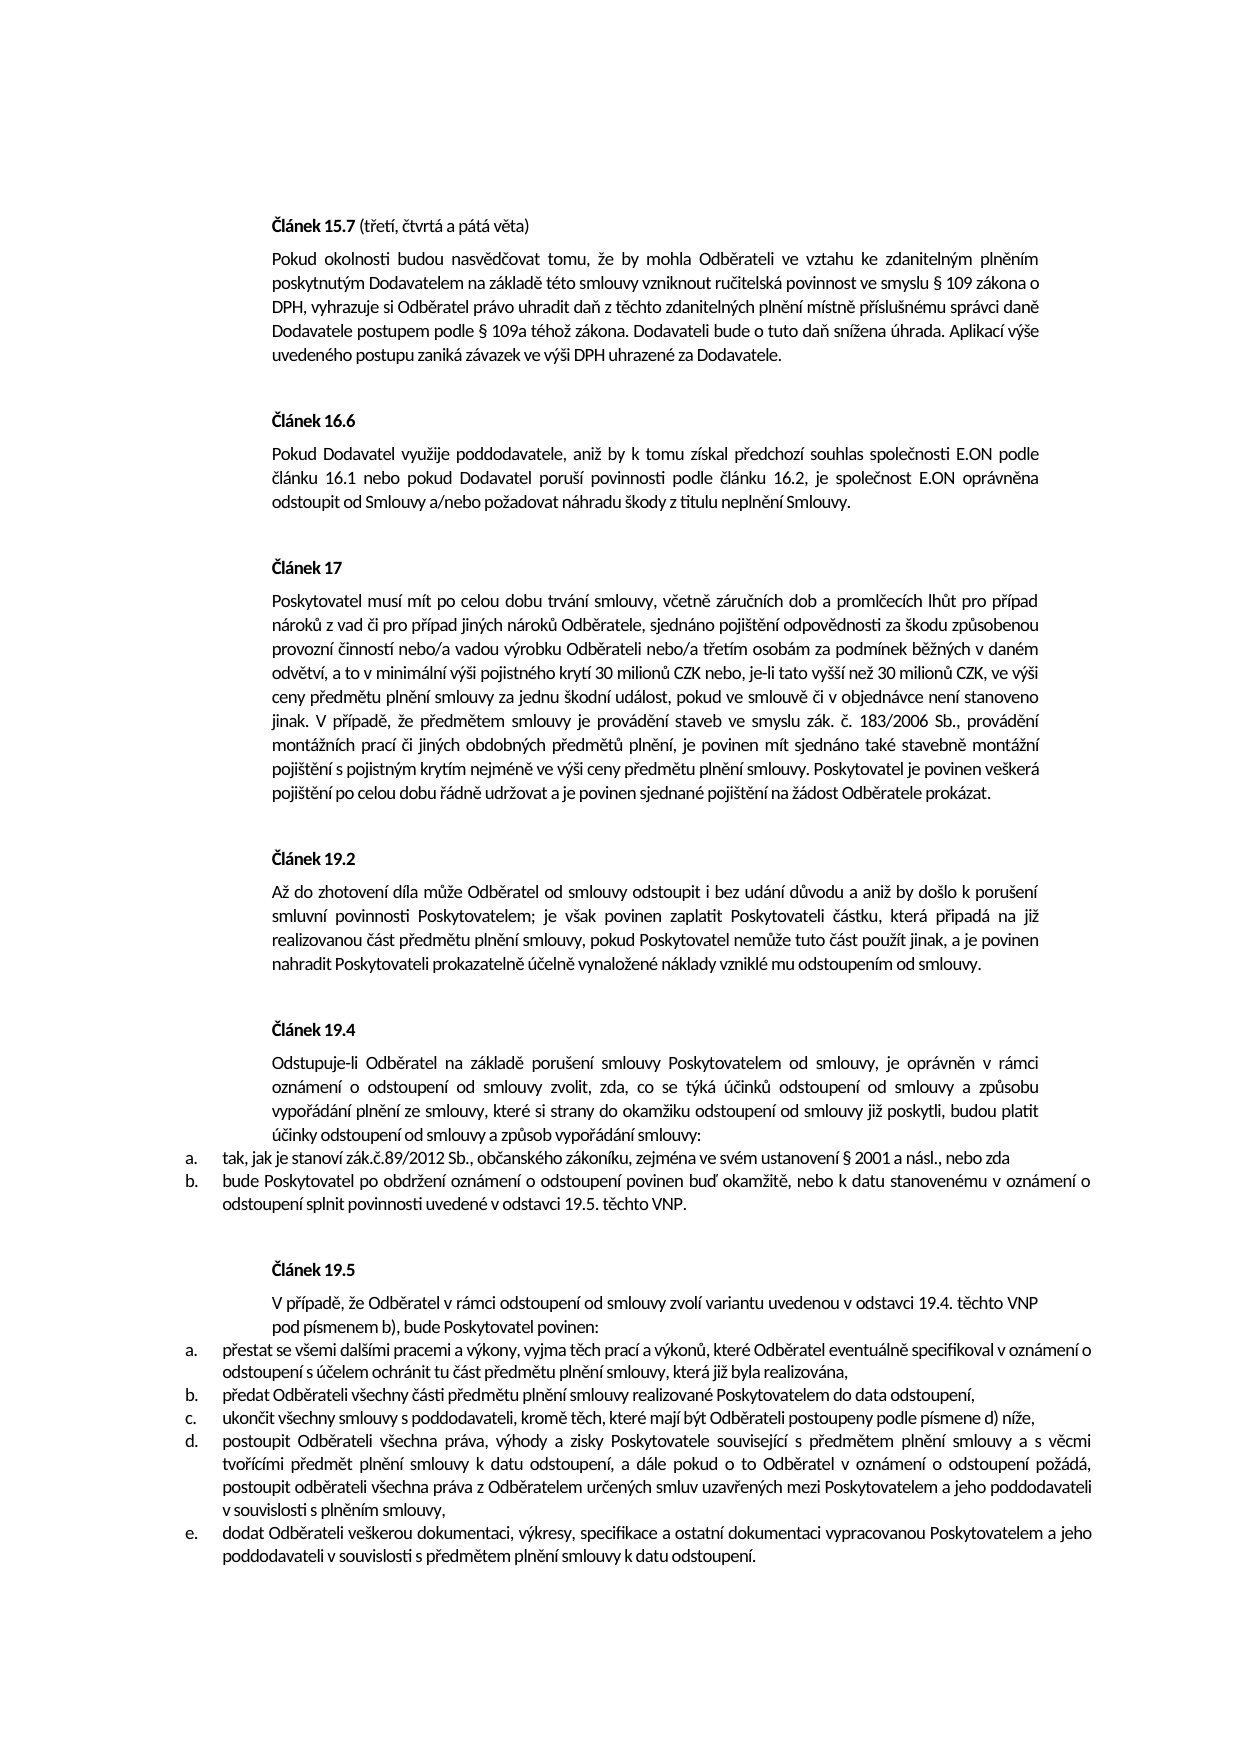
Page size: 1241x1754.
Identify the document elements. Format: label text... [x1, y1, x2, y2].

list postoupit Odběrateli všechna práva, výhody a zisky Poskytovatele související s předmětem plnění smlouvy a s věcmi tvořícími předmět plnění smlouvy k datu odstoupení, a dále pokud o to Odběratel v oznámení o odstoupení požádá, postoupit odběrateli všechna práva z Odběratelem určených smluv uzavřených mezi Poskytovatelem a jeho poddodavateli v souvislosti s plněním smlouvy, [185, 1429, 1093, 1521]
list bude Poskytovatel po obdržení oznámení o odstoupení povinen buď okamžitě, nebo k datu stanovenému v oznámení o odstoupení splnit povinnosti uvedené v odstavci 19.5. těchto VNP. [185, 1169, 1093, 1215]
text Článek 17 [272, 556, 1039, 579]
text Článek 16.6 [272, 408, 1039, 432]
text Poskytovatel musí mít po celou dobu trvání smlouvy, včetně záručních dob a promlčecích lhůt pro případ nároků z vad či pro případ jiných nároků Odběratele, sjednáno pojištění odpovědnosti za škodu způsobenou provozní činností nebo/a vadou výrobku Odběrateli nebo/a třetím osobám za podmínek běžných v daném odvětví, a to v minimální výši pojistného krytí 30 milionů CZK nebo, je-li tato vyšší než 30 milionů CZK, ve výši ceny předmětu plnění smlouvy za jednu škodní událost, pokud ve smlouvě či v objednávce není stanoveno jinak. V případě, že předmětem smlouvy je provádění staveb ve smyslu zák. č. 183/2006 Sb., provádění montážních prací či jiných obdobných předmětů plnění, je povinen mít sjednáno také stavebně montážní pojištění s pojistným krytím nejméně ve výši ceny předmětu plnění smlouvy. Poskytovatel je povinen veškerá pojištění po celou dobu řádně udržovat a je povinen sjednané pojištění na žádost Odběratele prokázat. [272, 588, 1039, 804]
list tak, jak je stanoví zák.č.89/2012 Sb., občanského zákoníku, zejména ve svém ustanovení § 2001 a násl., nebo zda [185, 1146, 1093, 1169]
list předat Odběrateli všechny části předmětu plnění smlouvy realizované Poskytovatelem do data odstoupení, [185, 1384, 1093, 1407]
text Odstupuje-li Odběratel na základě porušení smlouvy Poskytovatelem od smlouvy, je oprávněn v rámci oznámení o odstoupení od smlouvy zvolit, zda, co se týká účinků odstoupení od smlouvy a způsobu vypořádání plnění ze smlouvy, které si strany do okamžiku odstoupení od smlouvy již poskytli, budou platit účinky odstoupení od smlouvy a způsob vypořádání smlouvy: [272, 1050, 1039, 1146]
text Článek 19.2 [272, 846, 1039, 870]
list ukončit všechny smlouvy s poddodavateli, kromě těch, které mají být Odběrateli postoupeny podle písmene d) níže, [185, 1407, 1093, 1429]
text Pokud Dodavatel využije poddodavatele, aniž by k tomu získal předchozí souhlas společnosti E.ON podle článku 16.1 nebo pokud Dodavatel poruší povinnosti podle článku 16.2, je společnost E.ON oprávněna odstoupit od Smlouvy a/nebo požadovat náhradu škody z titulu neplnění Smlouvy. [272, 442, 1039, 513]
list dodat Odběrateli veškerou dokumentaci, výkresy, specifikace a ostatní dokumentaci vypracovanou Poskytovatelem a jeho poddodavateli v souvislosti s předmětem plnění smlouvy k datu odstoupení. [185, 1521, 1093, 1567]
text Článek 15.7 (třetí, čtvrtá a pátá věta) [272, 214, 1039, 238]
text Až do zhotovení díla může Odběratel od smlouvy odstoupit i bez udání důvodu a aniž by došlo k porušení smluvní povinnosti Poskytovatelem; je však povinen zaplatit Poskytovateli částku, která připadá na již realizovanou část předmětu plnění smlouvy, pokud Poskytovatel nemůže tuto část použít jinak, a je povinen nahradit Poskytovateli prokazatelně účelně vynaložené náklady vzniklé mu odstoupením od smlouvy. [272, 879, 1039, 975]
text V případě, že Odběratel v rámci odstoupení od smlouvy zvolí variantu uvedenou v odstavci 19.4. těchto VNP pod písmenem b), bude Poskytovatel povinen: [272, 1290, 1039, 1338]
text Článek 19.5 [272, 1257, 1039, 1281]
text Článek 19.4 [272, 1017, 1039, 1041]
text Pokud okolnosti budou nasvědčovat tomu, že by mohla Odběrateli ve vztahu ke zdanitelným plněním poskytnutým Dodavatelem na základě této smlouvy vzniknout ručitelská povinnost ve smyslu § 109 zákona o DPH, vyhrazuje si Odběratel právo uhradit daň z těchto zdanitelných plnění místně příslušnému správci daně Dodavatele postupem podle § 109a téhož zákona. Dodavateli bude o tuto daň snížena úhrada. Aplikací výše uvedeného postupu zaniká závazek ve výši DPH uhrazené za Dodavatele. [272, 247, 1039, 366]
list přestat se všemi dalšími pracemi a výkony, vyjma těch prací a výkonů, které Odběratel eventuálně specifikoval v oznámení o odstoupení s účelem ochránit tu část předmětu plnění smlouvy, která již byla realizována, [185, 1338, 1093, 1384]
